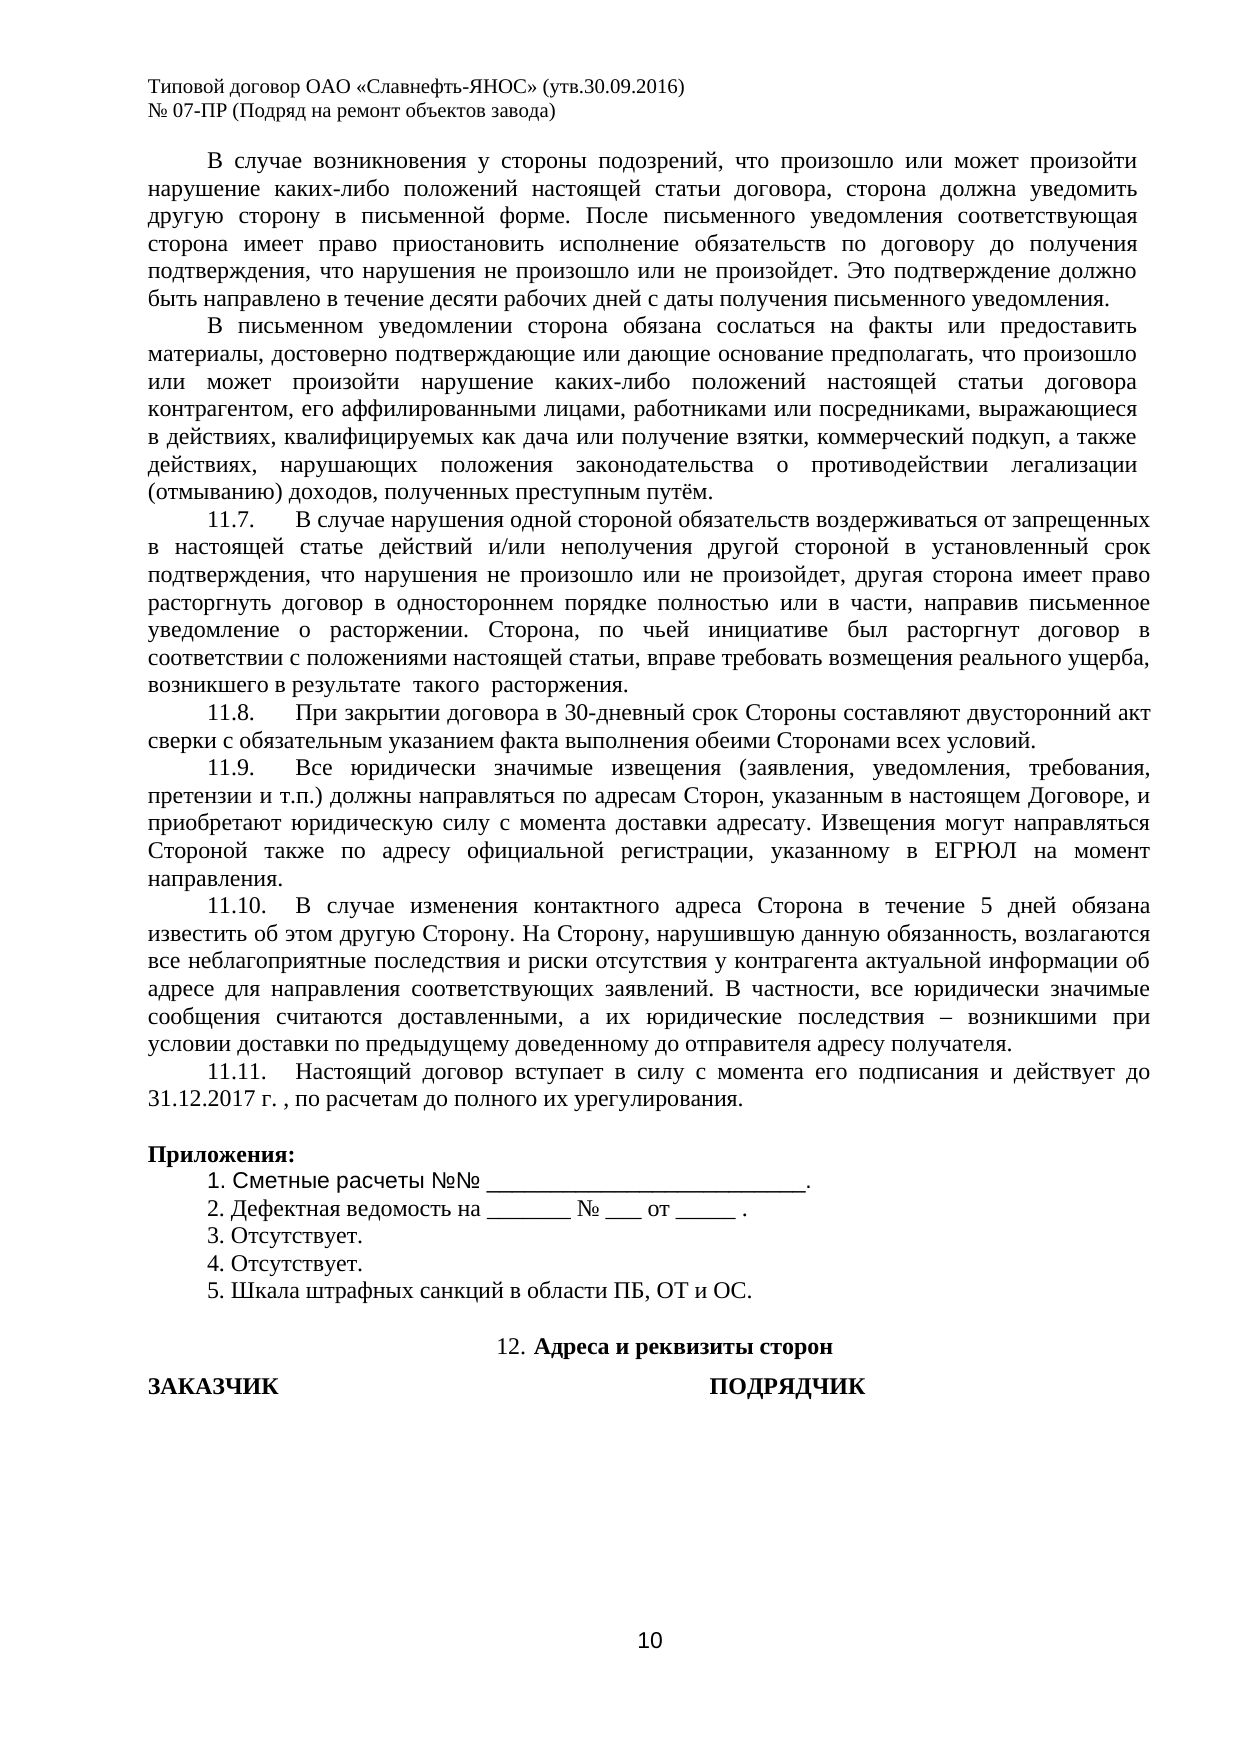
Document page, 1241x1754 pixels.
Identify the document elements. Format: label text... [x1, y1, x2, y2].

list Адреса и реквизиты сторон [177, 1332, 1152, 1359]
list В случае возникновения у стороны подозрений, что произошло или может произойти нарушение каких-либо положений настоящей статьи договора, сторона должна уведомить другую сторону в письменной форме. После письменного уведомления соответствующая сторона имеет право приостановить исполнение обязательств по договору до получения подтверждения, что нарушения не произошло или не произойдет. Это подтверждение должно быть направлено в течение десяти рабочих дней с даты получения письменного уведомления. [148, 146, 1139, 312]
list В письменном уведомлении сторона обязана сослаться на факты или предоставить материалы, достоверно подтверждающие или дающие основание предполагать, что произошло или может произойти нарушение каких-либо положений настоящей статьи договора контрагентом, его аффилированными лицами, работниками или посредниками, выражающиеся в действиях, квалифицируемых как дача или получение взятки, коммерческий подкуп, а также действиях, нарушающих положения законодательства о противодействии легализации (отмыванию) доходов, полученных преступным путём. [148, 312, 1139, 505]
list При закрытии договора в 30-дневный срок Стороны составляют двусторонний акт сверки с обязательным указанием факта выполнения обеими Сторонами всех условий. [148, 698, 1152, 753]
list Все юридически значимые извещения (заявления, уведомления, требования, претензии и т.п.) должны направляться по адресам Сторон, указанным в настоящем Договоре, и приобретают юридическую силу с момента доставки адресату. Извещения могут направляться Стороной также по адресу официальной регистрации, указанному в ЕГРЮЛ на момент направления. [148, 753, 1152, 891]
list Настоящий договор вступает в силу с момента его подписания и действует до [148, 1057, 1152, 1112]
list В случае изменения контактного адреса Сторона в течение 5 дней обязана известить об этом другую Сторону. На Сторону, нарушившую данную обязанность, возлагаются все неблагоприятные последствия и риски отсутствия у контрагента актуальной информации об адресе для направления соответствующих заявлений. В частности, все юридически значимые сообщения считаются доставленными, а их юридические последствия – возникшими при условии доставки по предыдущему доведенному до отправителя адресу получателя. [148, 891, 1152, 1057]
text ЗАКАЗЧИК ПОДРЯДЧИК [148, 1372, 1152, 1399]
text Приложения: [148, 1140, 1152, 1167]
list В случае нарушения одной стороной обязательств воздерживаться от запрещенных в настоящей статье действий и/или неполучения другой стороной в установленный срок подтверждения, что нарушения не произошло или не произойдет, другая сторона имеет право расторгнуть договор в одностороннем порядке полностью или в части, направив письменное уведомление о расторжении. Сторона, по чьей инициативе был расторгнут договор в соответствии с положениями настоящей статьи, вправе требовать возмещения реального ущерба, возникшего в результате такого расторжения. [148, 505, 1152, 698]
